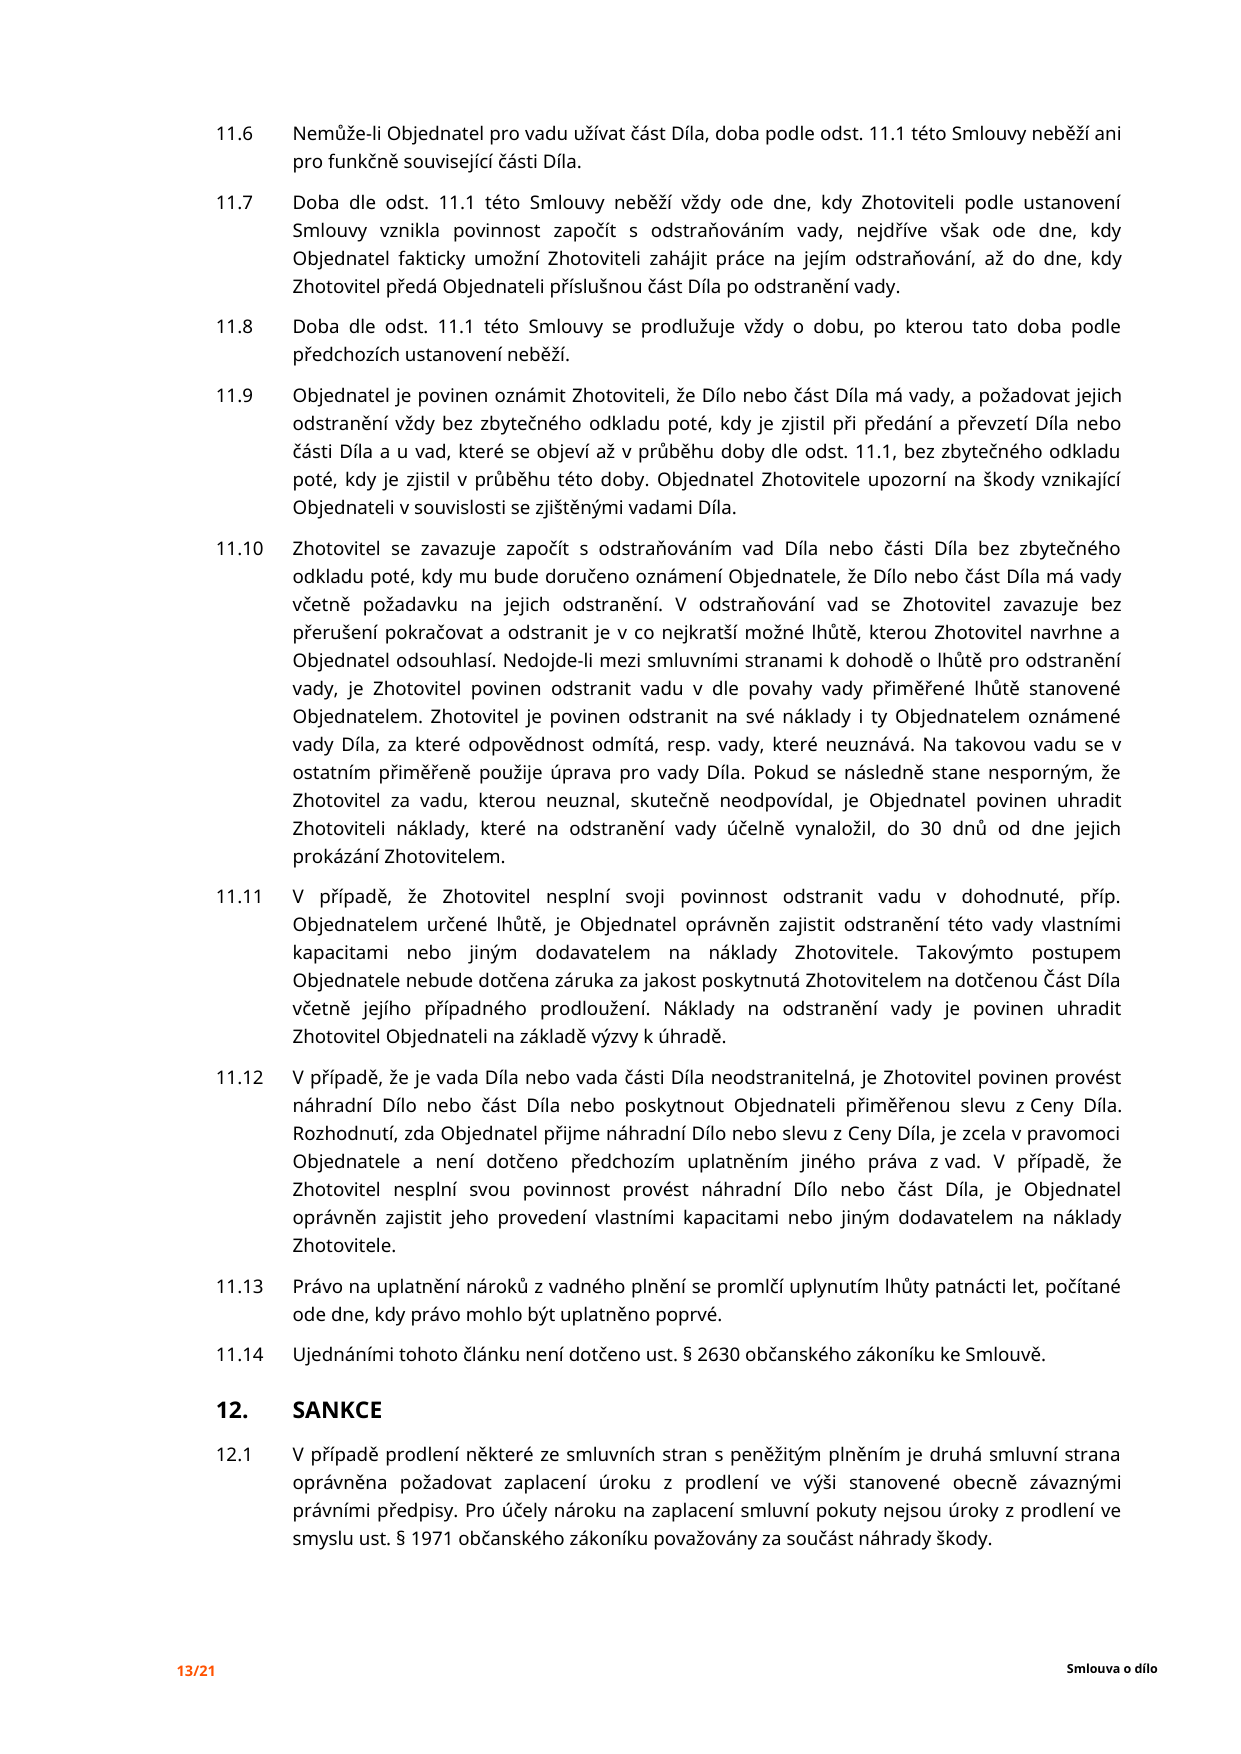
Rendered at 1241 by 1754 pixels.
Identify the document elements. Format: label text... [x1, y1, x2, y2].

text Doba dle odst. 11.1 této Smlouvy neběží vždy ode dne, kdy Zhotoviteli podle ustanovení Smlouvy vznikla povinnost započít s odstraňováním vady, nejdříve však ode dne, kdy Objednatel fakticky umožní Zhotoviteli zahájit práce na jejím odstraňování, až do dne, kdy Zhotovitel předá Objednateli příslušnou část Díla po odstranění vady. [216, 189, 1122, 299]
text V případě, že je vada Díla nebo vada části Díla neodstranitelná, je Zhotovitel povinen provést náhradní Dílo nebo část Díla nebo poskytnout Objednateli přiměřenou slevu z Ceny Díla. Rozhodnutí, zda Objednatel přijme náhradní Dílo nebo slevu z Ceny Díla, je zcela v pravomoci Objednatele a není dotčeno předchozím uplatněním jiného práva z vad. V případě, že Zhotovitel nesplní svou povinnost provést náhradní Dílo nebo část Díla, je Objednatel oprávněn zajistit jeho provedení vlastními kapacitami nebo jiným dodavatelem na náklady Zhotovitele. [216, 1064, 1122, 1258]
text Zhotovitel se zavazuje započít s odstraňováním vad Díla nebo části Díla bez zbytečného odkladu poté, kdy mu bude doručeno oznámení Objednatele, že Dílo nebo část Díla má vady včetně požadavku na jejich odstranění. V odstraňování vad se Zhotovitel zavazuje bez přerušení pokračovat a odstranit je v co nejkratší možné lhůtě, kterou Zhotovitel navrhne a Objednatel odsouhlasí. Nedojde-li mezi smluvními stranami k dohodě o lhůtě pro odstranění vady, je Zhotovitel povinen odstranit vadu v dle povahy vady přiměřené lhůtě stanovené Objednatelem. Zhotovitel je povinen odstranit na své náklady i ty Objednatelem oznámené vady Díla, za které odpovědnost odmítá, resp. vady, které neuznává. Na takovou vadu se v ostatním přiměřeně použije úprava pro vady Díla. Pokud se následně stane nesporným, že Zhotovitel za vadu, kterou neuznal, skutečně neodpovídal, je Objednatel povinen uhradit Zhotoviteli náklady, které na odstranění vady účelně vynaložil, do 30 dnů od dne jejich prokázání Zhotovitelem. [216, 535, 1122, 869]
text Objednatel je povinen oznámit Zhotoviteli, že Dílo nebo část Díla má vady, a požadovat jejich odstranění vždy bez zbytečného odkladu poté, kdy je zjistil při předání a převzetí Díla nebo části Díla a u vad, které se objeví až v průběhu doby dle odst. 11.1, bez zbytečného odkladu poté, kdy je zjistil v průběhu této doby. Objednatel Zhotovitele upozorní na škody vznikající Objednateli v souvislosti se zjištěnými vadami Díla. [216, 382, 1122, 520]
text SANKCE [216, 1394, 1122, 1426]
text Ujednáními tohoto článku není dotčeno ust. § 2630 občanského zákoníku ke Smlouvě. [216, 1341, 1122, 1367]
text Právo na uplatnění nároků z vadného plnění se promlčí uplynutím lhůty patnácti let, počítané ode dne, kdy právo mohlo být uplatněno poprvé. [216, 1273, 1122, 1326]
text Nemůže-li Objednatel pro vadu užívat část Díla, doba podle odst. 11.1 této Smlouvy neběží ani pro funkčně související části Díla. [216, 121, 1122, 174]
text Doba dle odst. 11.1 této Smlouvy se prodlužuje vždy o dobu, po kterou tato doba podle předchozích ustanovení neběží. [216, 314, 1122, 367]
text V případě prodlení některé ze smluvních stran s peněžitým plněním je druhá smluvní strana oprávněna požadovat zaplacení úroku z prodlení ve výši stanovené obecně závaznými právními předpisy. Pro účely nároku na zaplacení smluvní pokuty nejsou úroky z prodlení ve smyslu ust. § 1971 občanského zákoníku považovány za součást náhrady škody. [216, 1441, 1122, 1551]
text V případě, že Zhotovitel nesplní svoji povinnost odstranit vadu v dohodnuté, příp. Objednatelem určené lhůtě, je Objednatel oprávněn zajistit odstranění této vady vlastními kapacitami nebo jiným dodavatelem na náklady Zhotovitele. Takovýmto postupem Objednatele nebude dotčena záruka za jakost poskytnutá Zhotovitelem na dotčenou Část Díla včetně jejího případného prodloužení. Náklady na odstranění vady je povinen uhradit Zhotovitel Objednateli na základě výzvy k úhradě. [216, 884, 1122, 1049]
